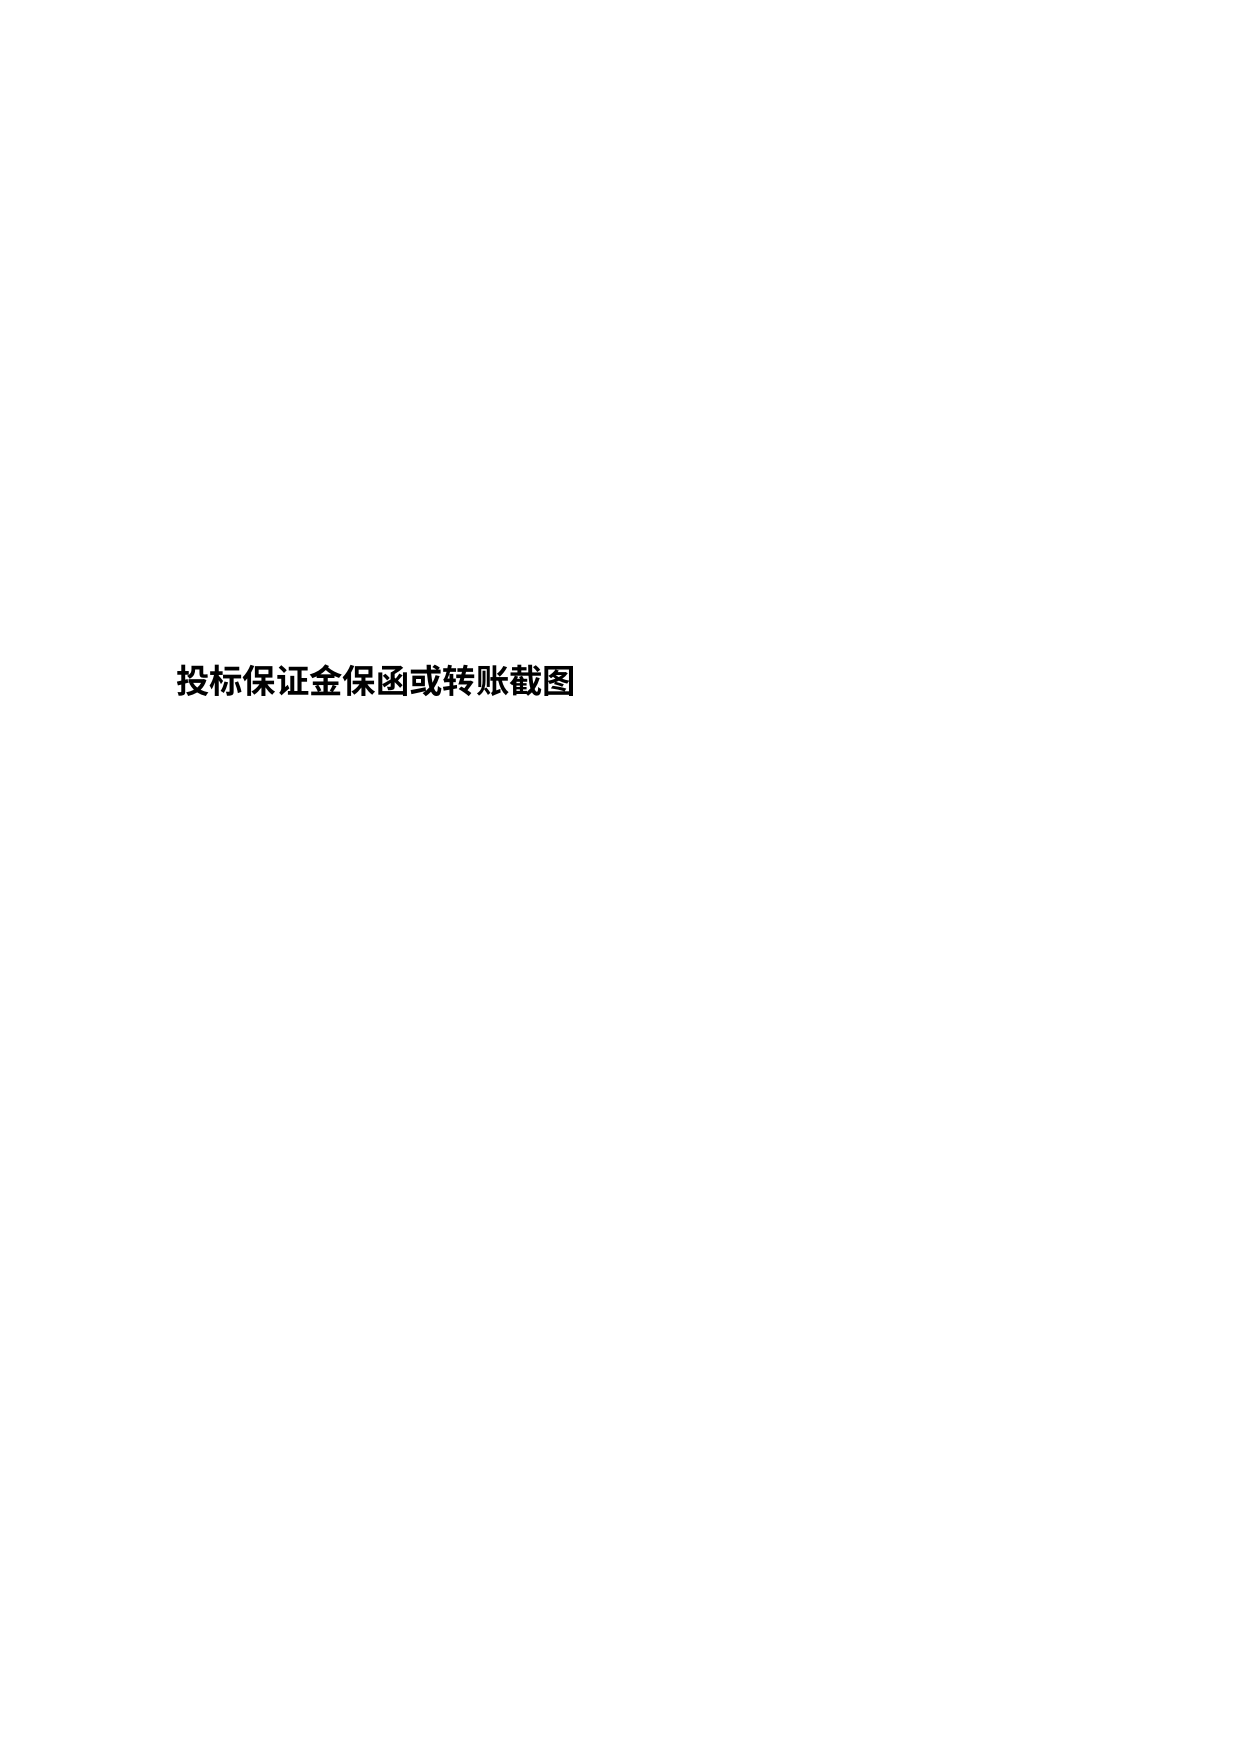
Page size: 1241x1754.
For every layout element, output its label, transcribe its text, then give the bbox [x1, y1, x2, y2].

text 投标保证金保函或转账截图 [176, 654, 1064, 703]
